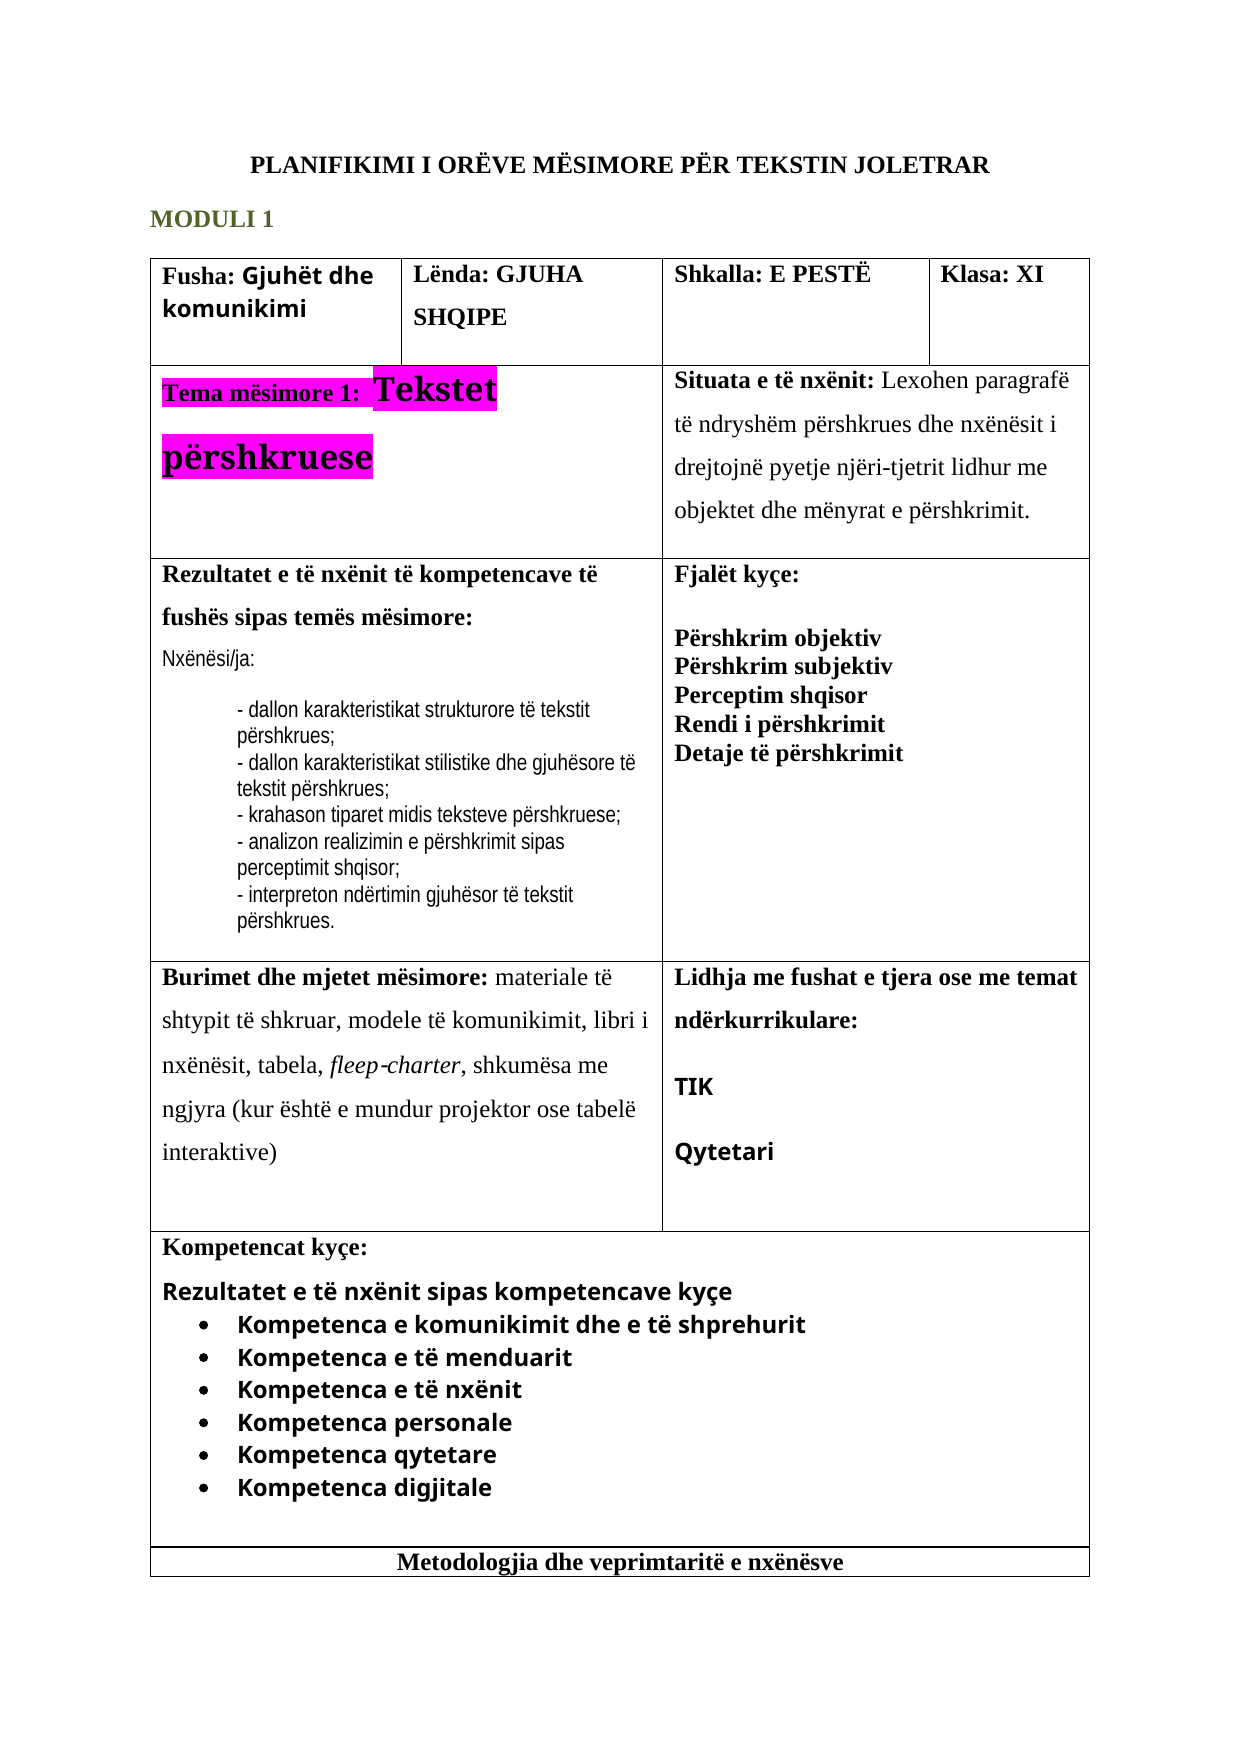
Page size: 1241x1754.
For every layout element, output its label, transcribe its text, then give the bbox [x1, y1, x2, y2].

text MODULI 1 [150, 204, 1090, 233]
table_header Fusha: Gjuhët dhe komunikimi [151, 259, 401, 364]
table_cell Situata e të nxënit: Lexohen paragrafë të ndryshëm përshkrues dhe nxënësit i drejtojnë pyetje njëri-tjetrit lidhur me objektet dhe mënyrat e përshkrimit. [663, 366, 1089, 558]
table_header Shkalla: E PESTË [663, 259, 929, 364]
table_cell Lidhja me fushat e tjera ose me temat ndërkurrikulare: TIK Qytetari [663, 962, 1089, 1231]
text PLANIFIKIMI I ORËVE MËSIMORE PËR TEKSTIN JOLETRAR [150, 150, 1090, 179]
table_cell Tema mësimore 1: Tekstet përshkruese [151, 366, 662, 558]
table_header Lënda: GJUHA SHQIPE [402, 259, 662, 364]
table_cell Burimet dhe mjetet mësimore: materiale të shtypit të shkruar, modele të komunikimit, libri i nxënësit, tabela, fleep‐charter, shkumësa me ngjyra (kur është e mundur projektor ose tabelë interaktive) [151, 962, 662, 1231]
table_cell Fjalët kyçe: Përshkrim objektiv Përshkrim subjektiv Perceptim shqisor Rendi i përshkrimit Detaje të përshkrimit [663, 559, 1089, 961]
table_cell Kompetencat kyçe: Rezultatet e të nxënit sipas kompetencave kyçe Kompetenca e komunikimit dhe e të shprehurit Kompetenca e të menduarit Kompetenca e të nxënit Kompetenca personale Kompetenca qytetare Kompetenca digjitale [151, 1232, 1089, 1546]
table_header Klasa: XI [930, 259, 1089, 364]
table_cell Rezultatet e të nxënit të kompetencave të fushës sipas temës mësimore: Nxënësi/ja: - dallon karakteristikat strukturore të tekstit përshkrues; - dallon karakteristikat stilistike dhe gjuhësore të tekstit përshkrues; - krahason tiparet midis teksteve përshkruese; - analizon realizimin e përshkrimit sipas perceptimit shqisor; - interpreton ndërtimin gjuhësor të tekstit përshkrues. [151, 559, 662, 961]
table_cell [151, 1548, 1089, 1576]
